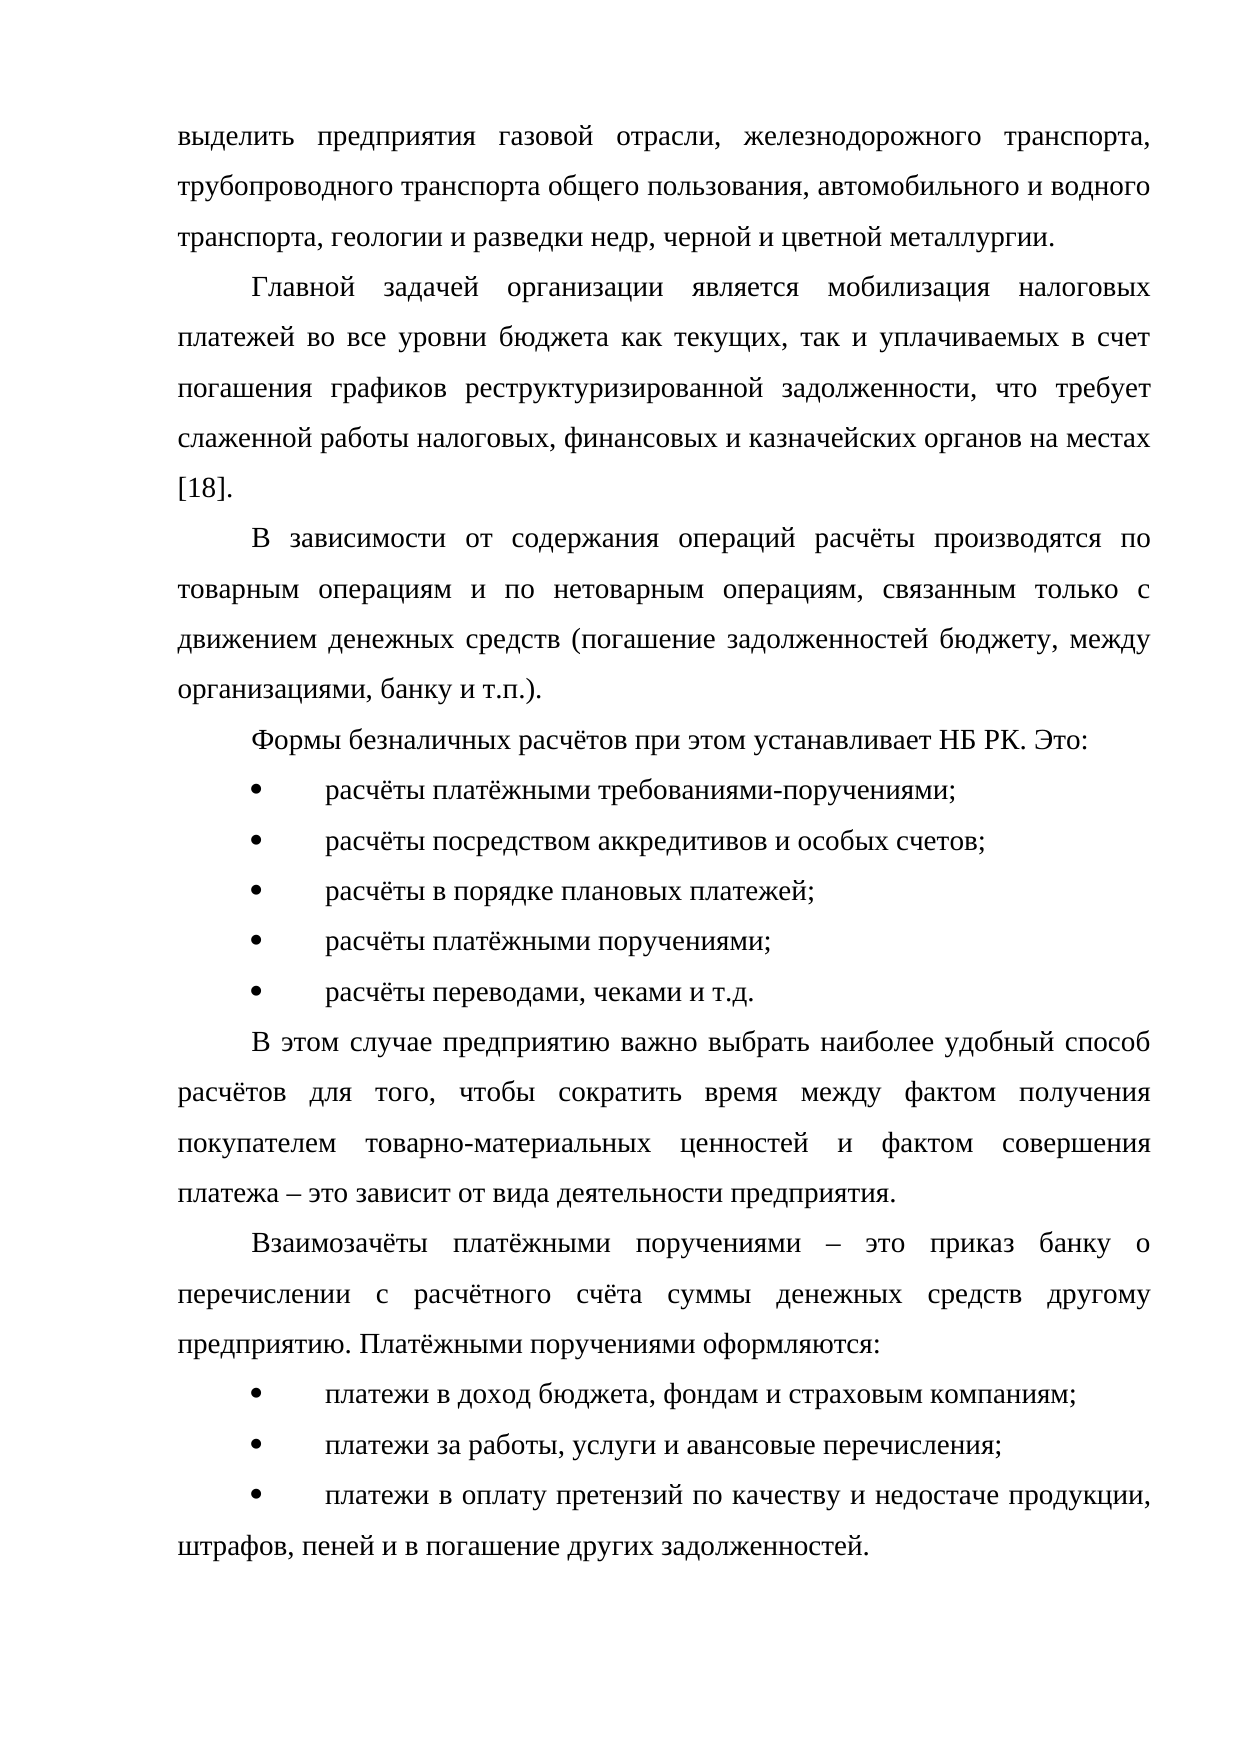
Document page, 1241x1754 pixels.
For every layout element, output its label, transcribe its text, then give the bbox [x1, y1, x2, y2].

list расчёты переводами, чеками и т.д. [177, 974, 1152, 1007]
text Главной задачей организации является мобилизация налоговых платежей во все уровни бюджета как текущих, так и уплачиваемых в счет погашения графиков реструктуризированной задолженности, что требует слаженной работы налоговых, финансовых и казначейских органов на местах [18]. [177, 269, 1152, 504]
list платежи за работы, услуги и авансовые перечисления; [177, 1427, 1152, 1461]
list платежи в оплату претензий по качеству и недостаче продукции, штрафов, пеней и в погашение других задолженностей. [177, 1477, 1152, 1561]
list платежи в доход бюджета, фондам и страховым компаниям; [177, 1376, 1152, 1410]
list расчёты посредством аккредитивов и особых счетов; [177, 823, 1152, 856]
list расчёты платёжными поручениями; [177, 923, 1152, 957]
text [177, 118, 1152, 252]
text Формы безналичных расчётов при этом устанавливает НБ РК. Это: [177, 722, 1152, 755]
text В зависимости от содержания операций расчёты производятся по товарным операциям и по нетоварным операциям, связанным только с движением денежных средств (погашение задолженностей бюджету, между организациями, банку и т.п.). [177, 521, 1152, 705]
list расчёты в порядке плановых платежей; [177, 873, 1152, 907]
list расчёты платёжными требованиями-поручениями; [177, 772, 1152, 806]
text Взаимозачёты платёжными поручениями – это приказ банку о перечислении с расчётного счёта суммы денежных средств другому предприятию. Платёжными поручениями оформляются: [177, 1226, 1152, 1360]
text В этом случае предприятию важно выбрать наиболее удобный способ расчётов для того, чтобы сократить время между фактом получения покупателем товарно-материальных ценностей и фактом совершения платежа – это зависит от вида деятельности предприятия. [177, 1024, 1152, 1209]
